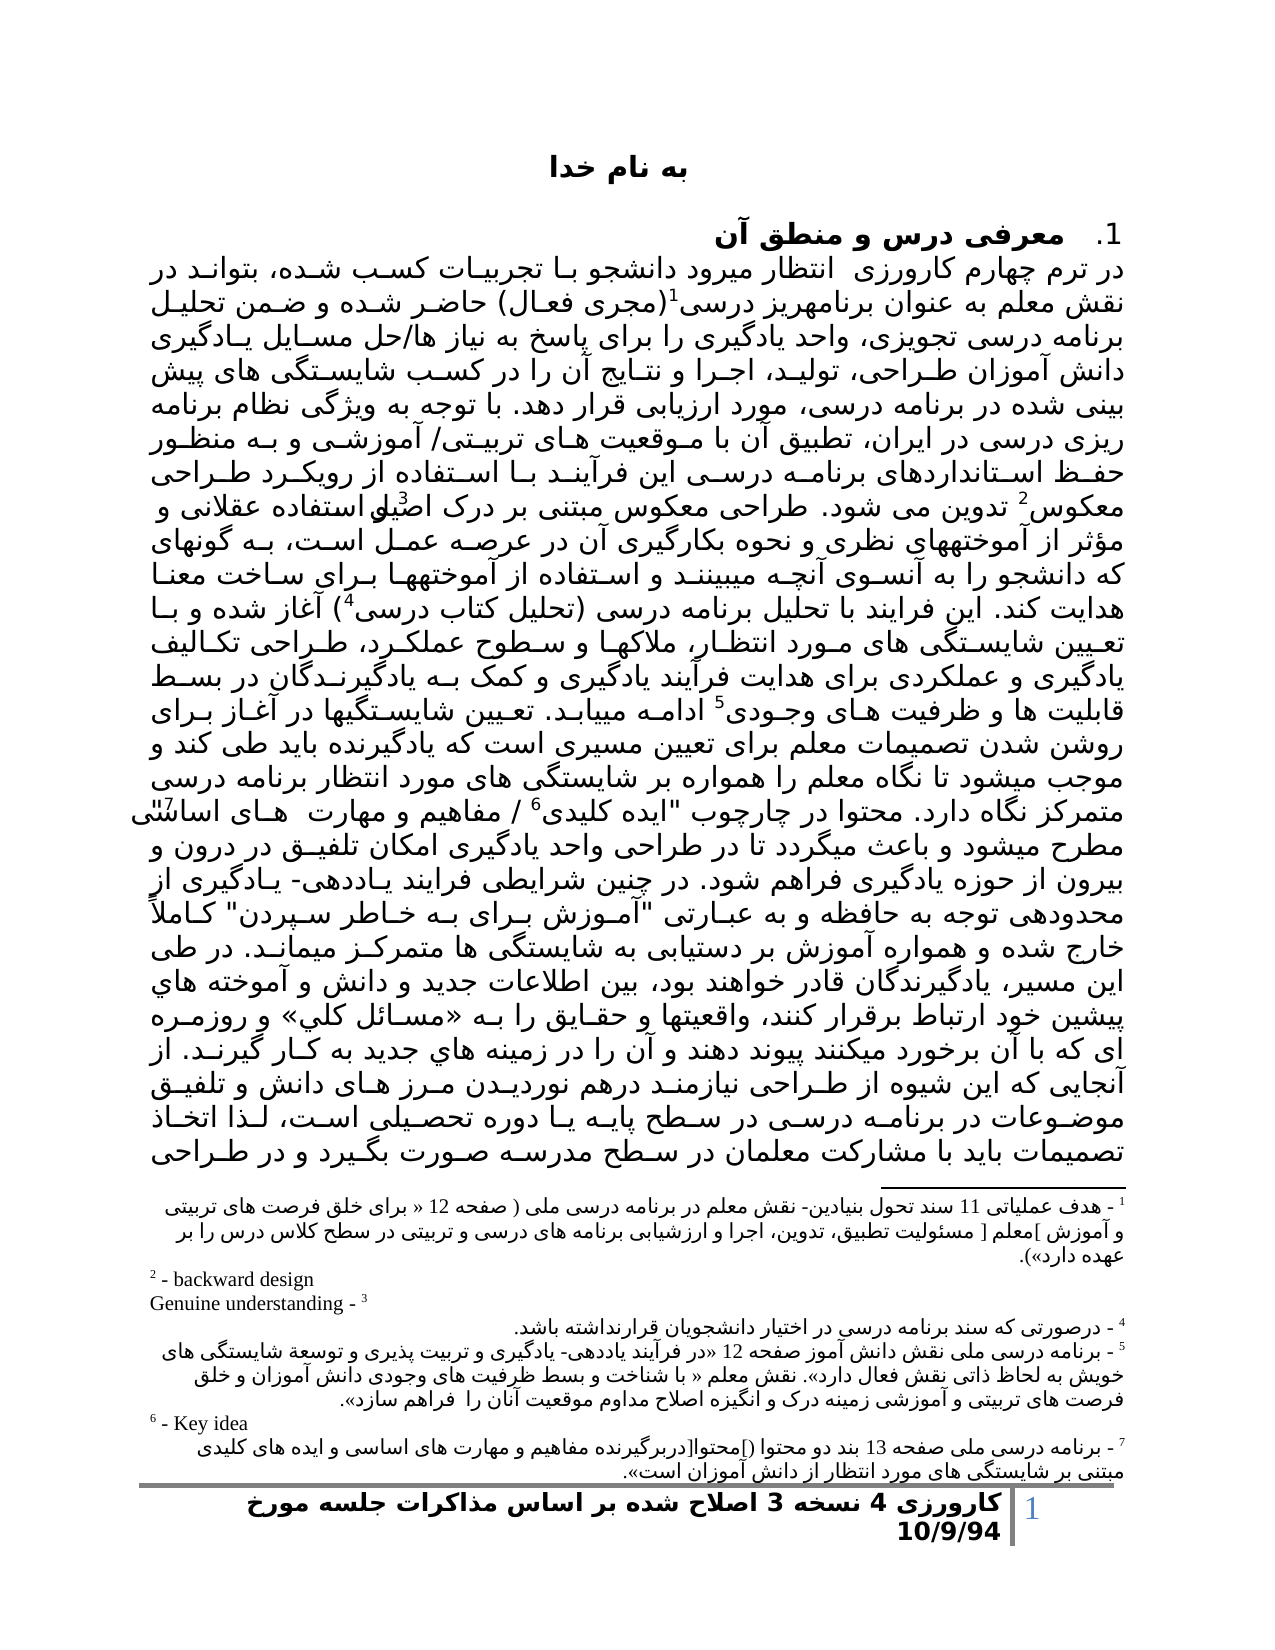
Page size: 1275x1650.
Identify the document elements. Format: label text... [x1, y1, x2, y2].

list معرفی درس و منطق آن [150, 217, 1095, 251]
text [150, 251, 1125, 1168]
text به نام خدا [150, 150, 1087, 184]
